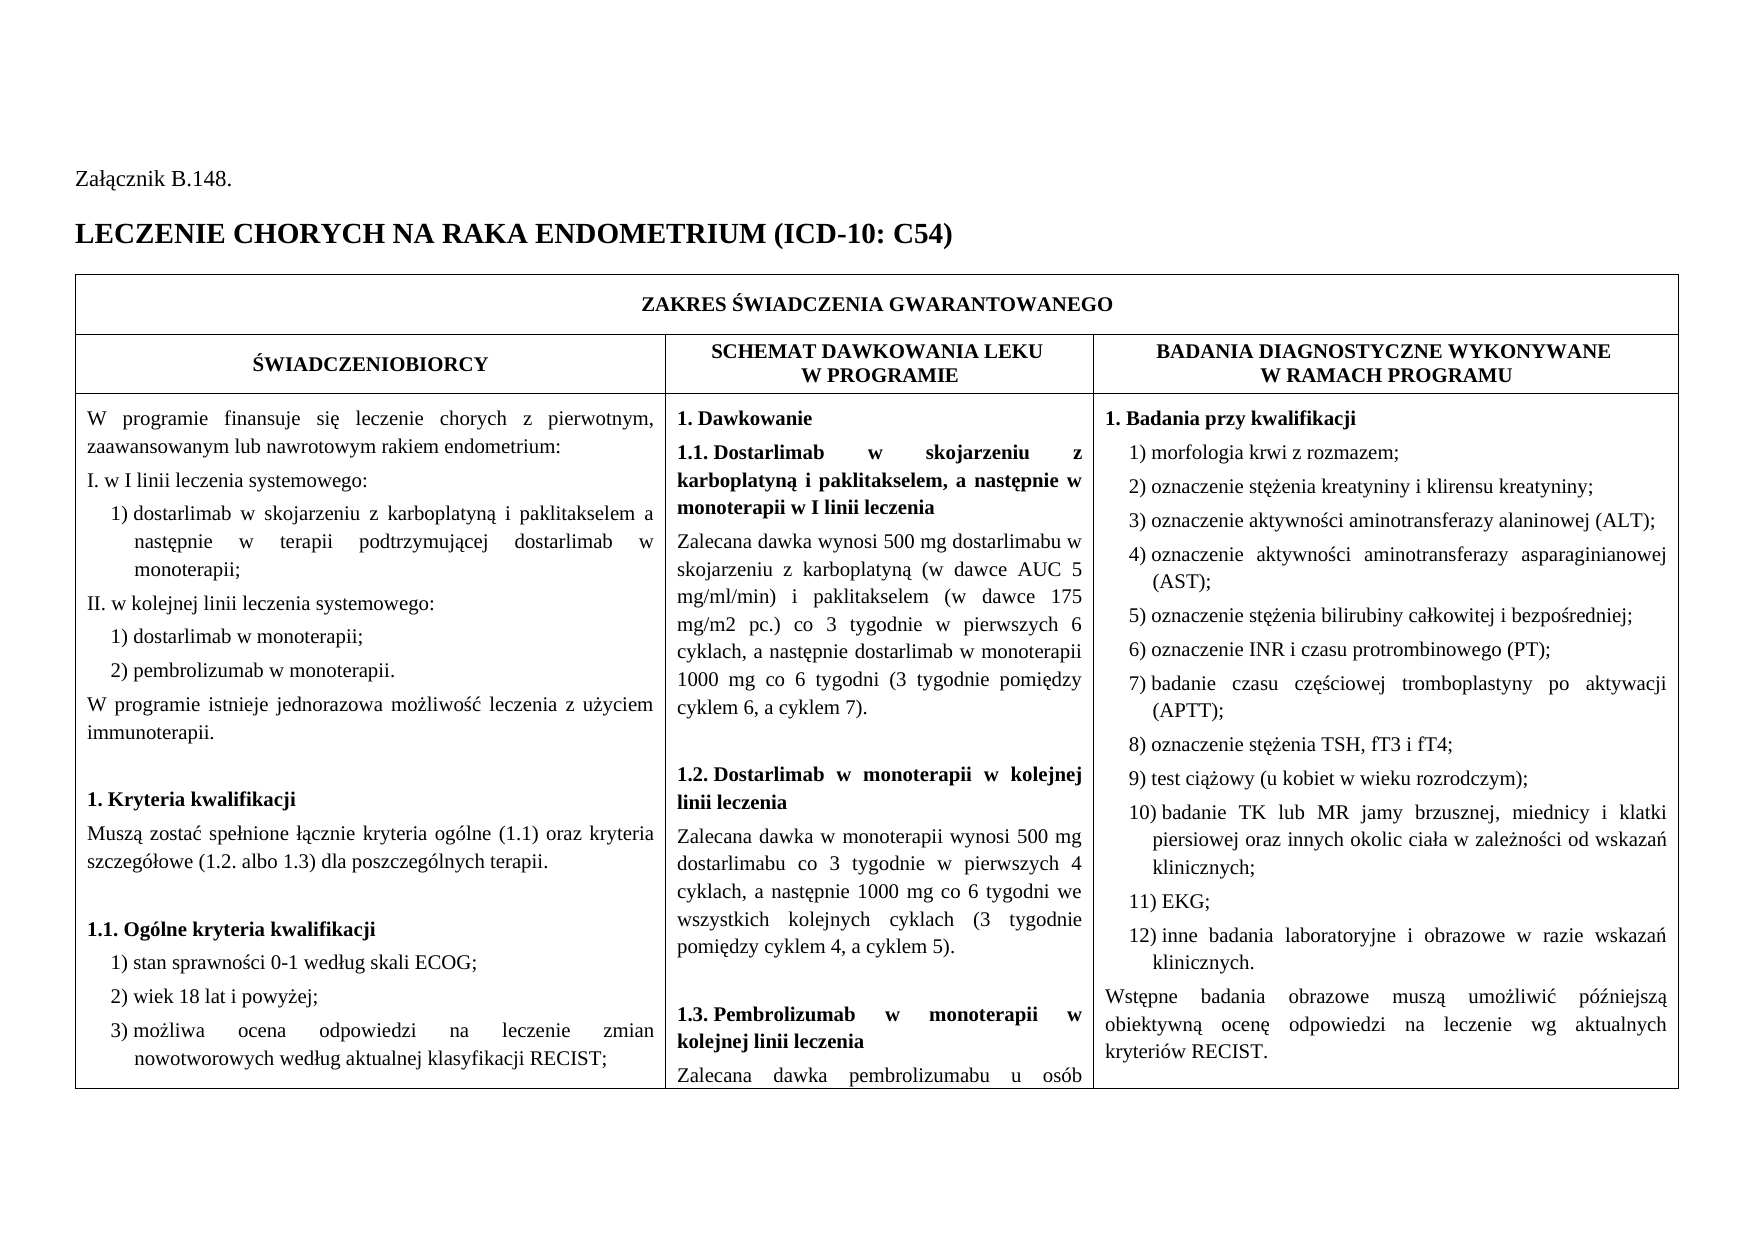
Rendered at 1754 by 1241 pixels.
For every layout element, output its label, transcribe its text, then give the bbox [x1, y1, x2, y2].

text LECZENIE CHORYCH NA RAKA ENDOMETRIUM (ICD-10: C54) [75, 216, 1679, 249]
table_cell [1094, 394, 1678, 1087]
table_cell SCHEMAT DAWKOWANIA LEKU W PROGRAMIE [666, 335, 1093, 392]
table_cell ŚWIADCZENIOBIORCY [76, 335, 665, 392]
table_cell BADANIA DIAGNOSTYCZNE WYKONYWANE W RAMACH PROGRAMU [1094, 335, 1678, 392]
text Załącznik B.148. [75, 165, 1679, 192]
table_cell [666, 394, 1093, 1087]
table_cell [76, 394, 665, 1087]
table_header ZAKRES ŚWIADCZENIA GWARANTOWANEGO [76, 275, 1678, 333]
